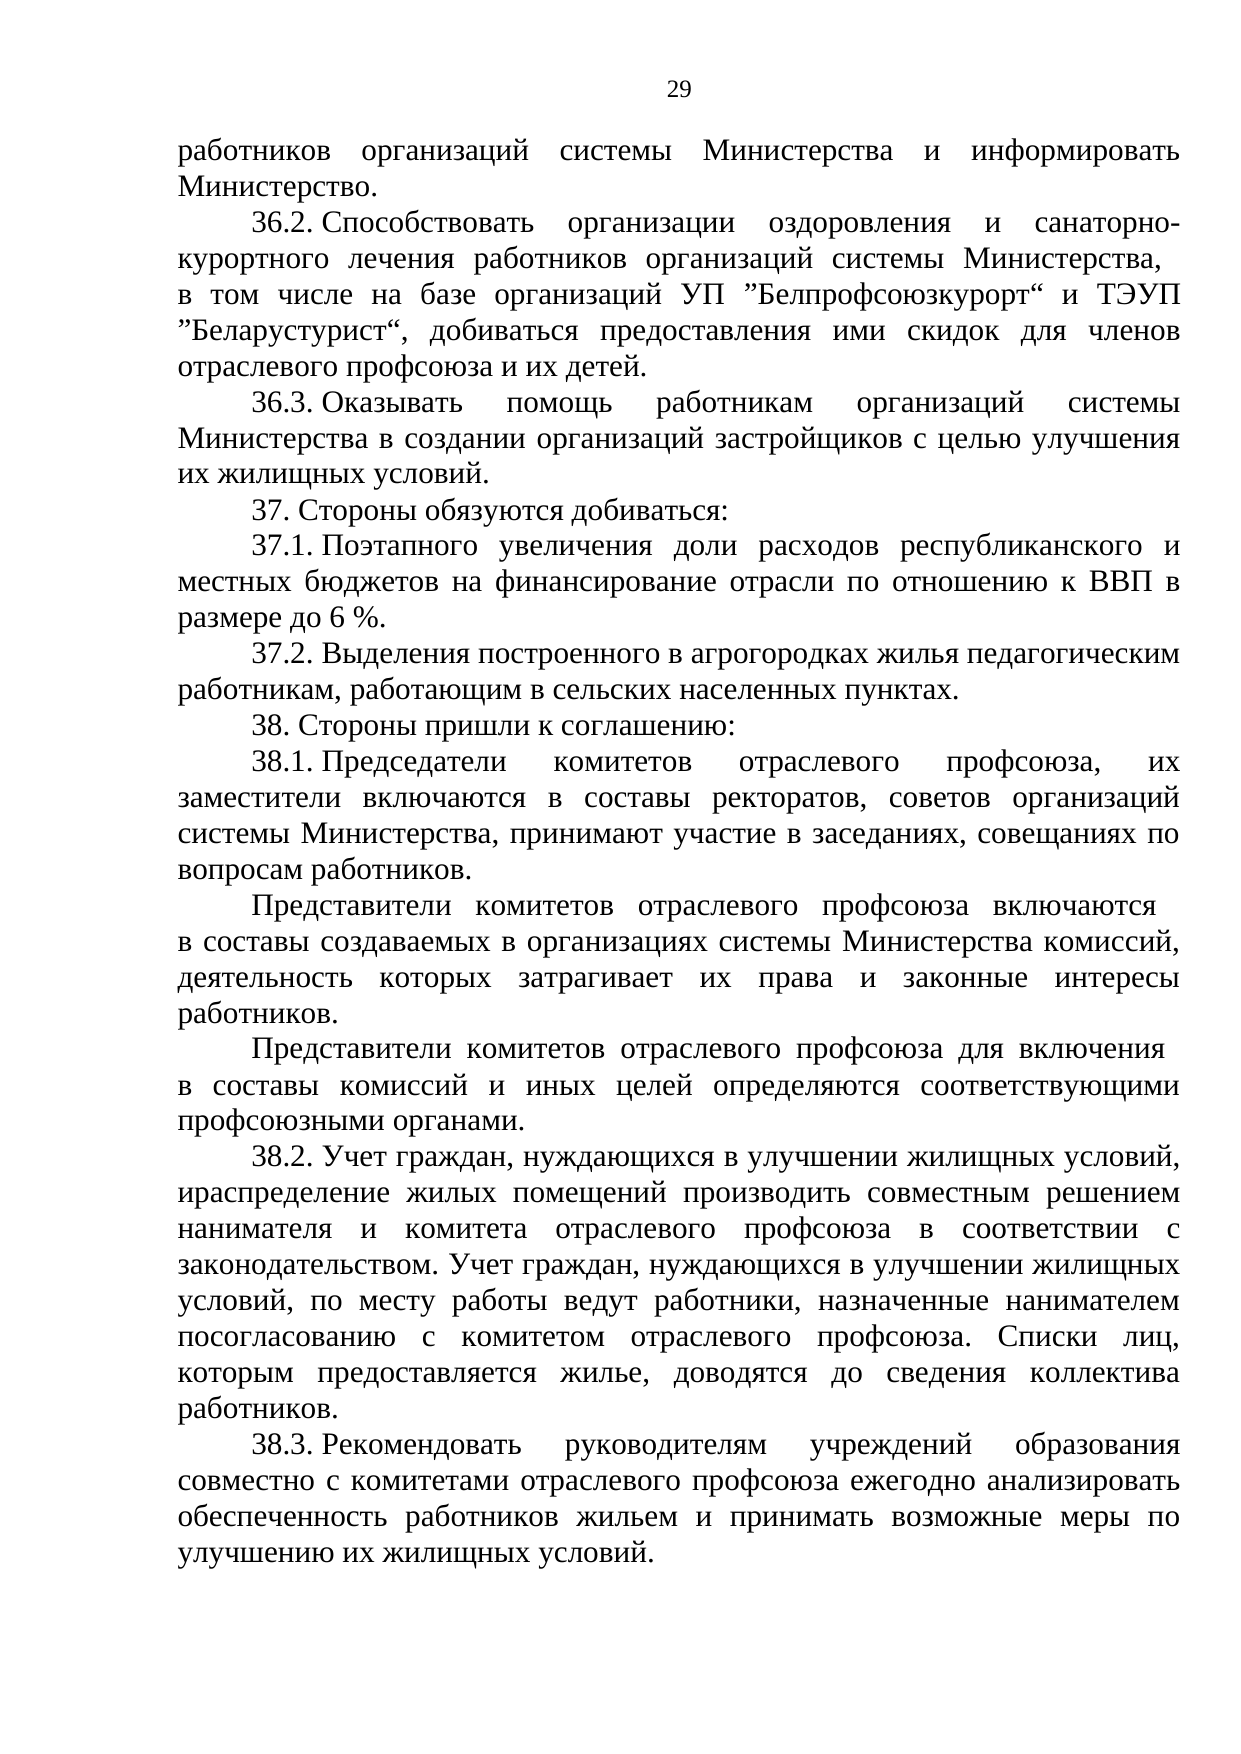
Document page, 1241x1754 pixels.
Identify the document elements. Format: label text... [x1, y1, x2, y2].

text Представители комитетов отраслевого профсоюза включаются в составы создаваемых в организациях системы Министерства комиссий, деятельность которых затрагивает их права и законные интересы работников. [177, 886, 1181, 1030]
text 38. Стороны пришли к соглашению: [177, 706, 1181, 742]
text 37.1. Поэтапного увеличения доли расходов республиканского и местных бюджетов на финансирование отрасли по отношению к ВВП в размере до 6 %. [177, 527, 1181, 634]
text Представители комитетов отраслевого профсоюза для включения в составы комиссий и иных целей определяются соответствующими профсоюзными органами. [177, 1030, 1181, 1138]
text 37. Стороны обязуются добиваться: [177, 491, 1181, 527]
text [177, 131, 1181, 203]
text 37.2. Выделения построенного в агрогородках жилья педагогическим работникам, работающим в сельских населенных пунктах. [177, 634, 1181, 706]
text 36.2. Способствовать организации оздоровления и санаторно-курортного лечения работников организаций системы Министерства, в том числе на базе организаций УП ”Белпрофсоюзкурорт“ и ТЭУП ”Беларустурист“, добиваться предоставления ими скидок для членов отраслевого профсоюза и их детей. [177, 203, 1181, 383]
text 38.3. Рекомендовать руководителям учреждений образования совместно с комитетами отраслевого профсоюза ежегодно анализировать обеспеченность работников жильем и принимать возможные меры по улучшению их жилищных условий. [177, 1425, 1181, 1569]
text 38.1. Председатели комитетов отраслевого профсоюза, их заместители включаются в составы ректоратов, советов организаций системы Министерства, принимают участие в заседаниях, совещаниях по вопросам работников. [177, 742, 1181, 886]
text 38.2. Учет граждан, нуждающихся в улучшении жилищных условий, ираспределение жилых помещений производить совместным решением нанимателя и комитета отраслевого профсоюза в соответствии с законодательством. Учет граждан, нуждающихся в улучшении жилищных условий, по месту работы ведут работники, назначенные нанимателем посогласованию с комитетом отраслевого профсоюза. Списки лиц, которым предоставляется жилье, доводятся до сведения коллектива работников. [177, 1138, 1181, 1425]
text 36.3. Оказывать помощь работникам организаций системы Министерства в создании организаций застройщиков с целью улучшения их жилищных условий. [177, 383, 1181, 491]
